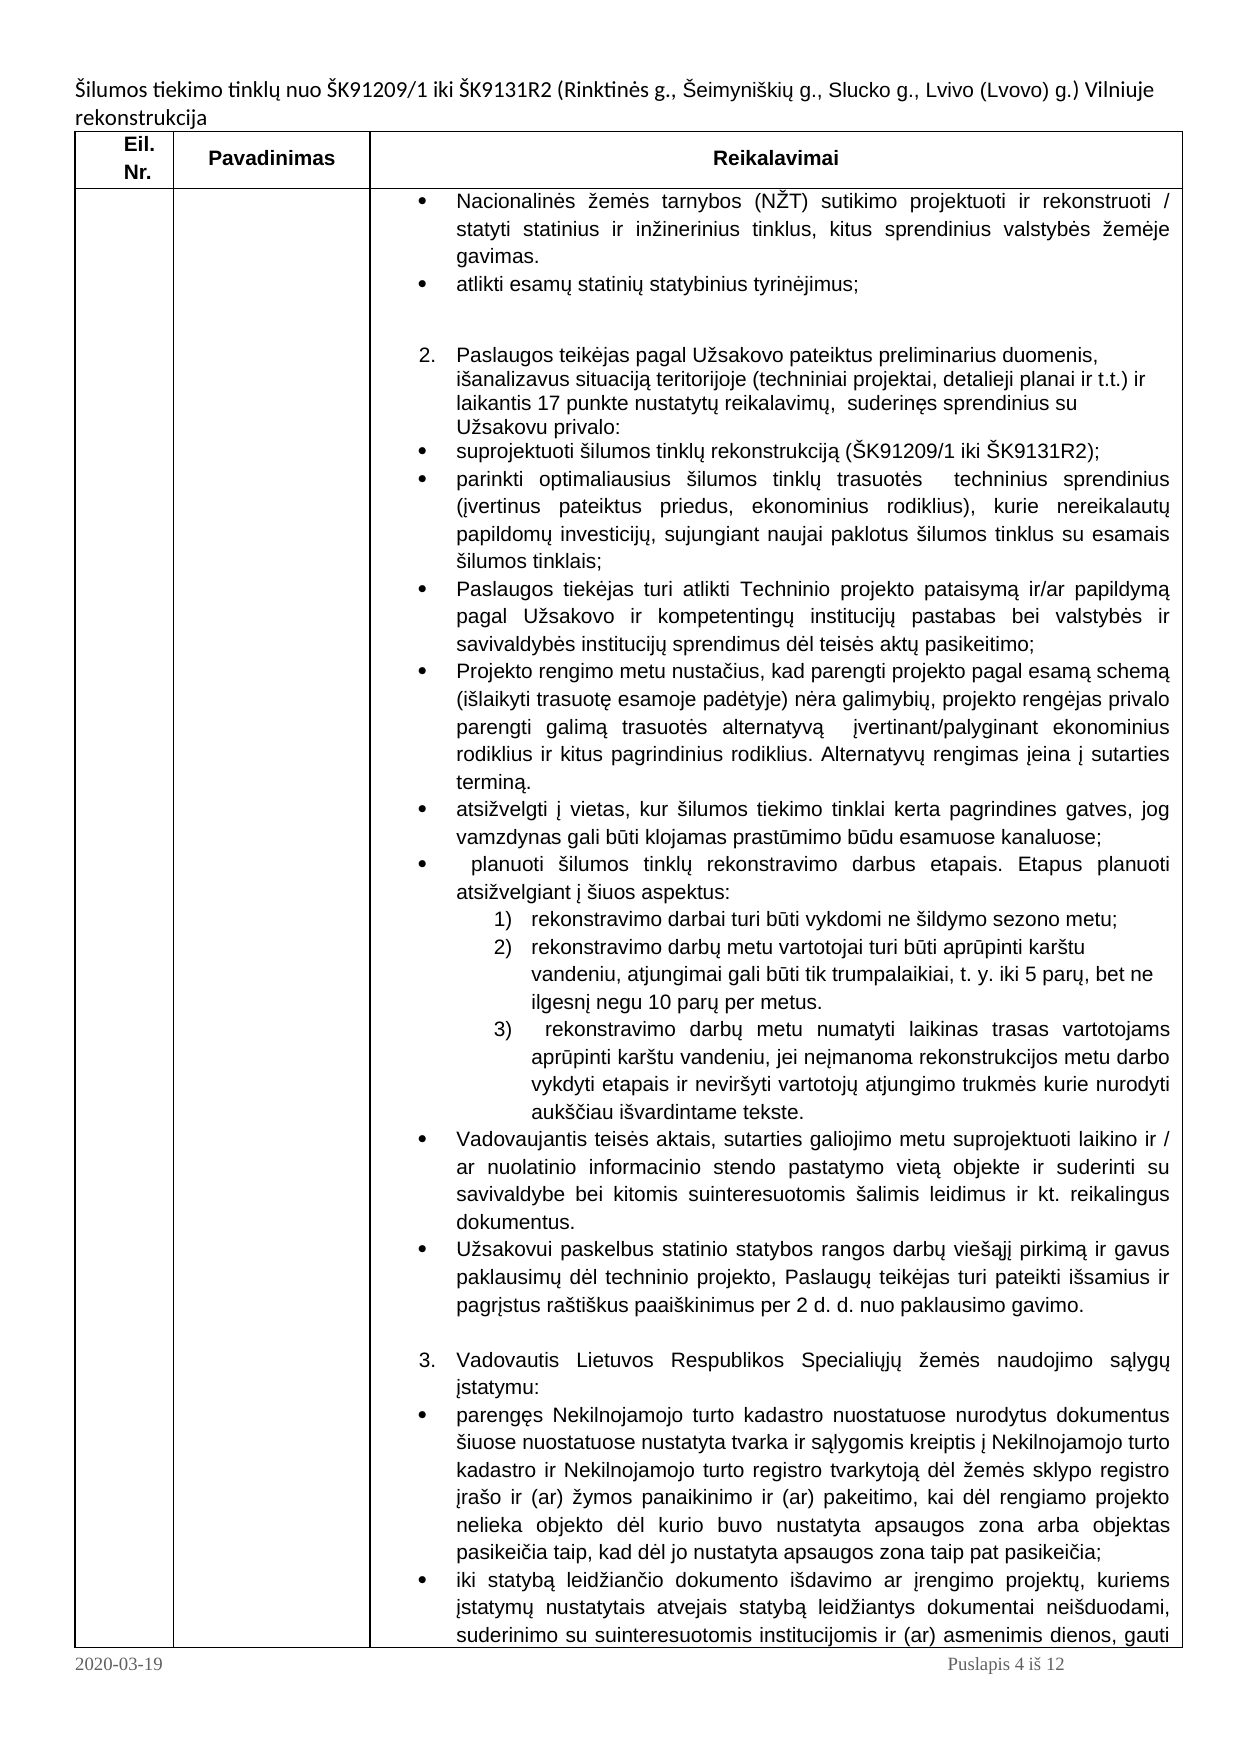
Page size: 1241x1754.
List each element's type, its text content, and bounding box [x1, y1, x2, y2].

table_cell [174, 189, 369, 1647]
table_cell [76, 189, 173, 1647]
table_header Eil. Nr. [76, 132, 173, 188]
table_header Reikalavimai [371, 132, 1182, 188]
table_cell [371, 189, 1182, 1647]
table_header Pavadinimas [174, 132, 369, 188]
